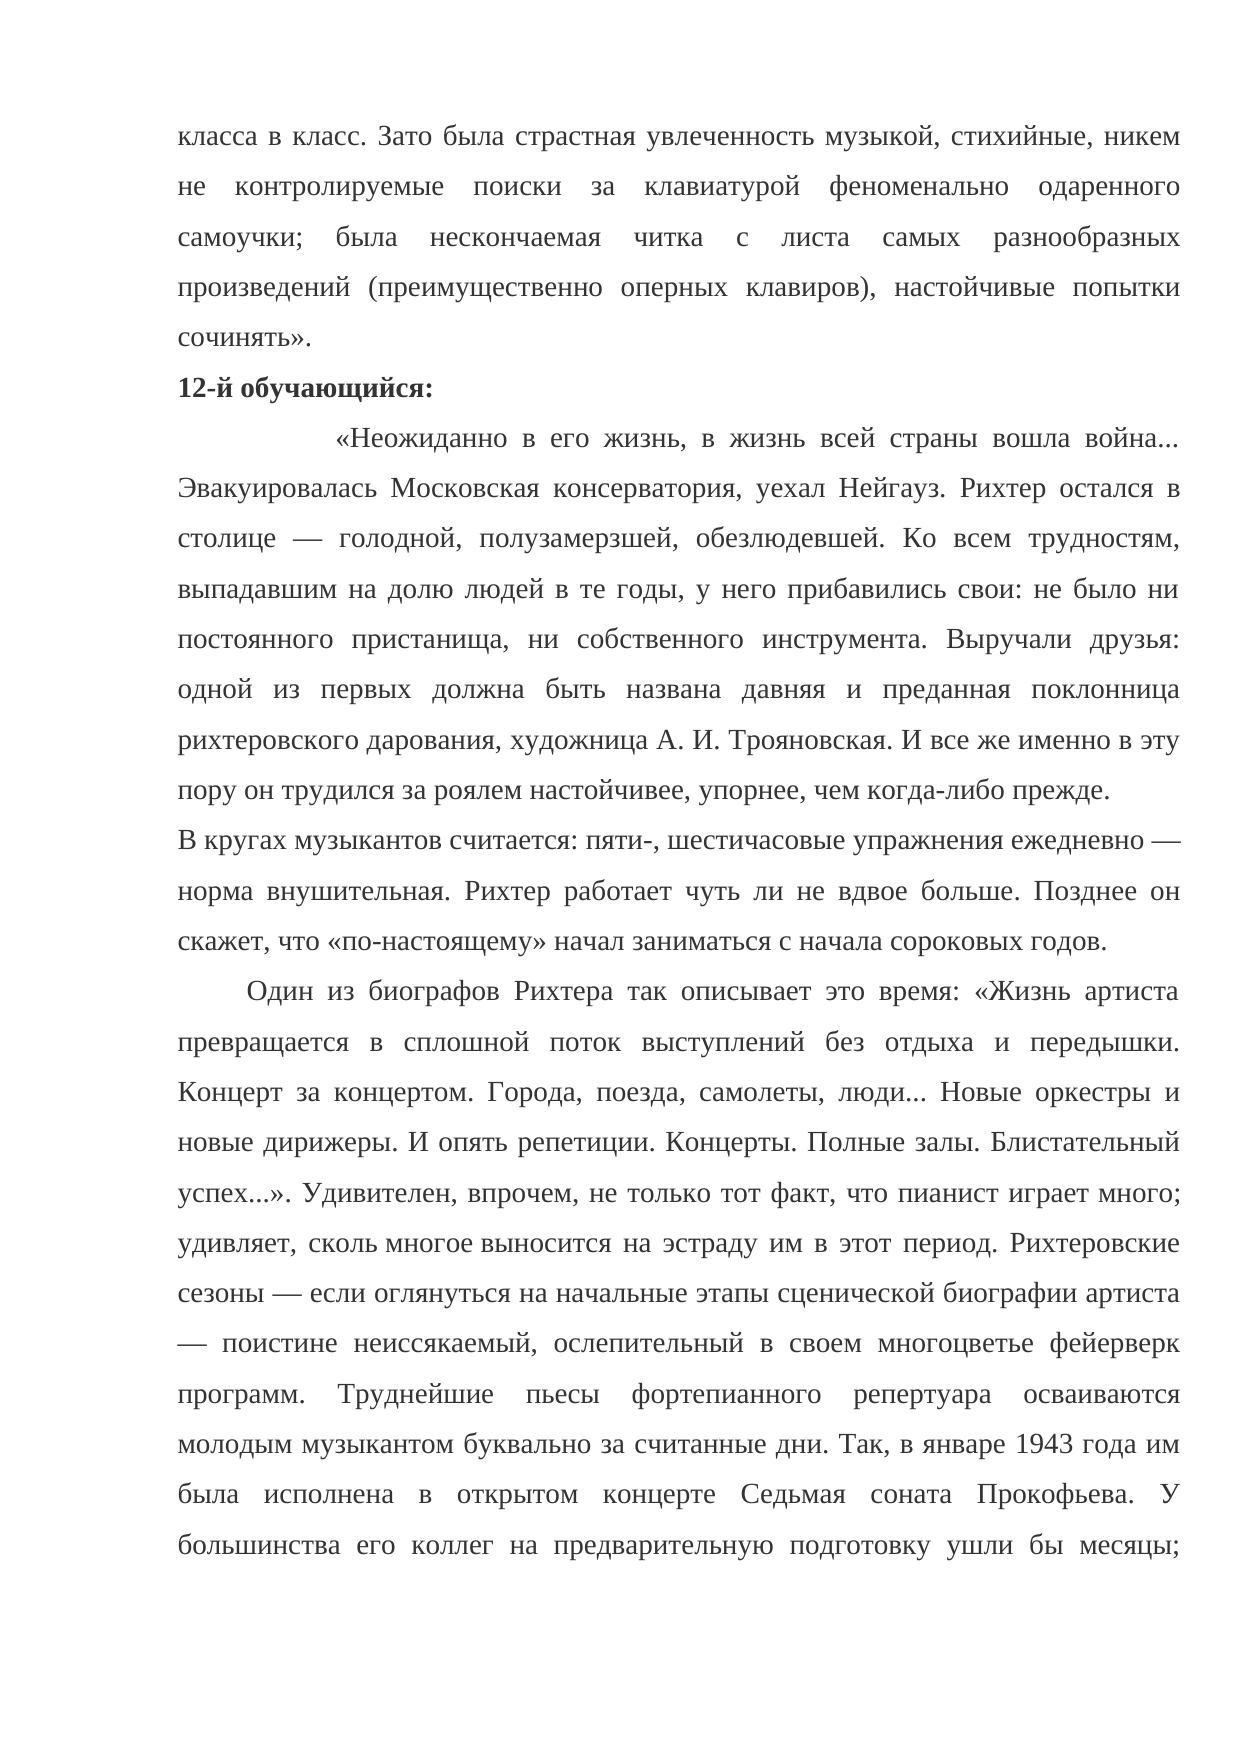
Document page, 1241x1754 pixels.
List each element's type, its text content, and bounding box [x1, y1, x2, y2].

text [177, 118, 1181, 353]
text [177, 973, 1181, 1560]
text 12-й обучающийся: [177, 370, 1181, 403]
text В кругах музыкантов считается: пяти-, шестичасовые упражнения ежедневно — норма внушительная. Рихтер работает чуть ли не вдвое больше. Позднее он скажет, что «по-настоящему» начал заниматься с начала сороковых годов. [177, 822, 1181, 957]
text «Неожиданно в его жизнь, в жизнь всей страны вошла война... Эвакуировалась Московская консерватория, уехал Нейгауз. Рихтер остался в столице — голодной, полузамерзшей, обезлюдевшей. Ко всем трудностям, выпадавшим на долю людей в те годы, у него прибавились свои: не было ни постоянного пристанища, ни собственного инструмента. Выручали друзья: одной из первых должна быть названа давняя и преданная поклонница рихтеровского дарования, художница А. И. Трояновская. И все же именно в эту пору он трудился за роялем настойчивее, упорнее, чем когда-либо прежде. [177, 420, 1181, 806]
